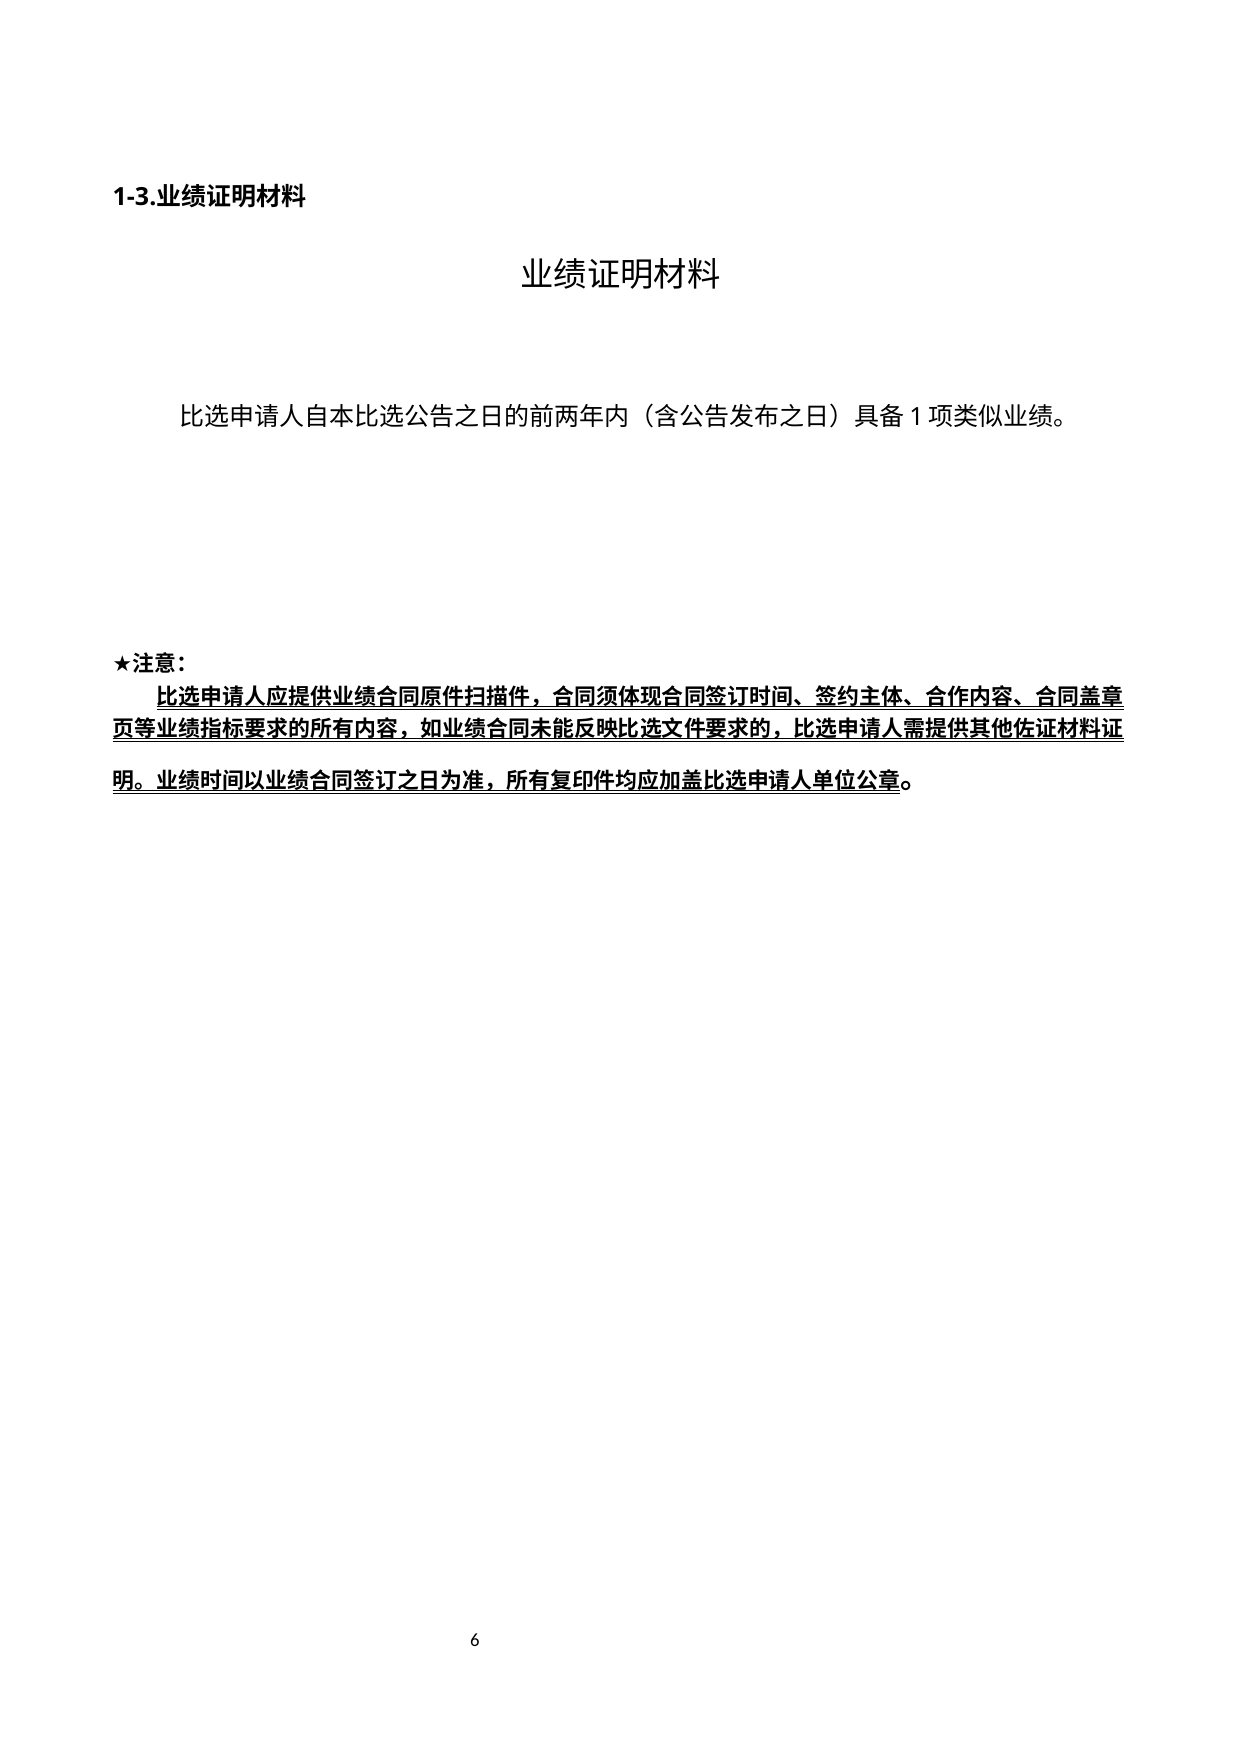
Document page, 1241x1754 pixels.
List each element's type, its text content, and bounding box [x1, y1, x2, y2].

text 业绩证明材料 [112, 239, 1128, 304]
text 1-3.业绩证明材料 [112, 162, 1128, 227]
text ★注意： [112, 646, 1128, 678]
text 比选申请人自本比选公告之日的前两年内（含公告发布之日）具备1项类似业绩。 [112, 382, 1128, 447]
text 比选申请人应提供业绩合同原件扫描件，合同须体现合同签订时间、签约主体、合作内容、合同盖章页等业绩指标要求的所有内容，如业绩合同未能反映比选文件要求的，比选申请人需提供其他佐证材料证明。业绩时间以业绩合同签订之日为准，所有复印件均应加盖比选申请人单位公章。 [112, 678, 1128, 808]
